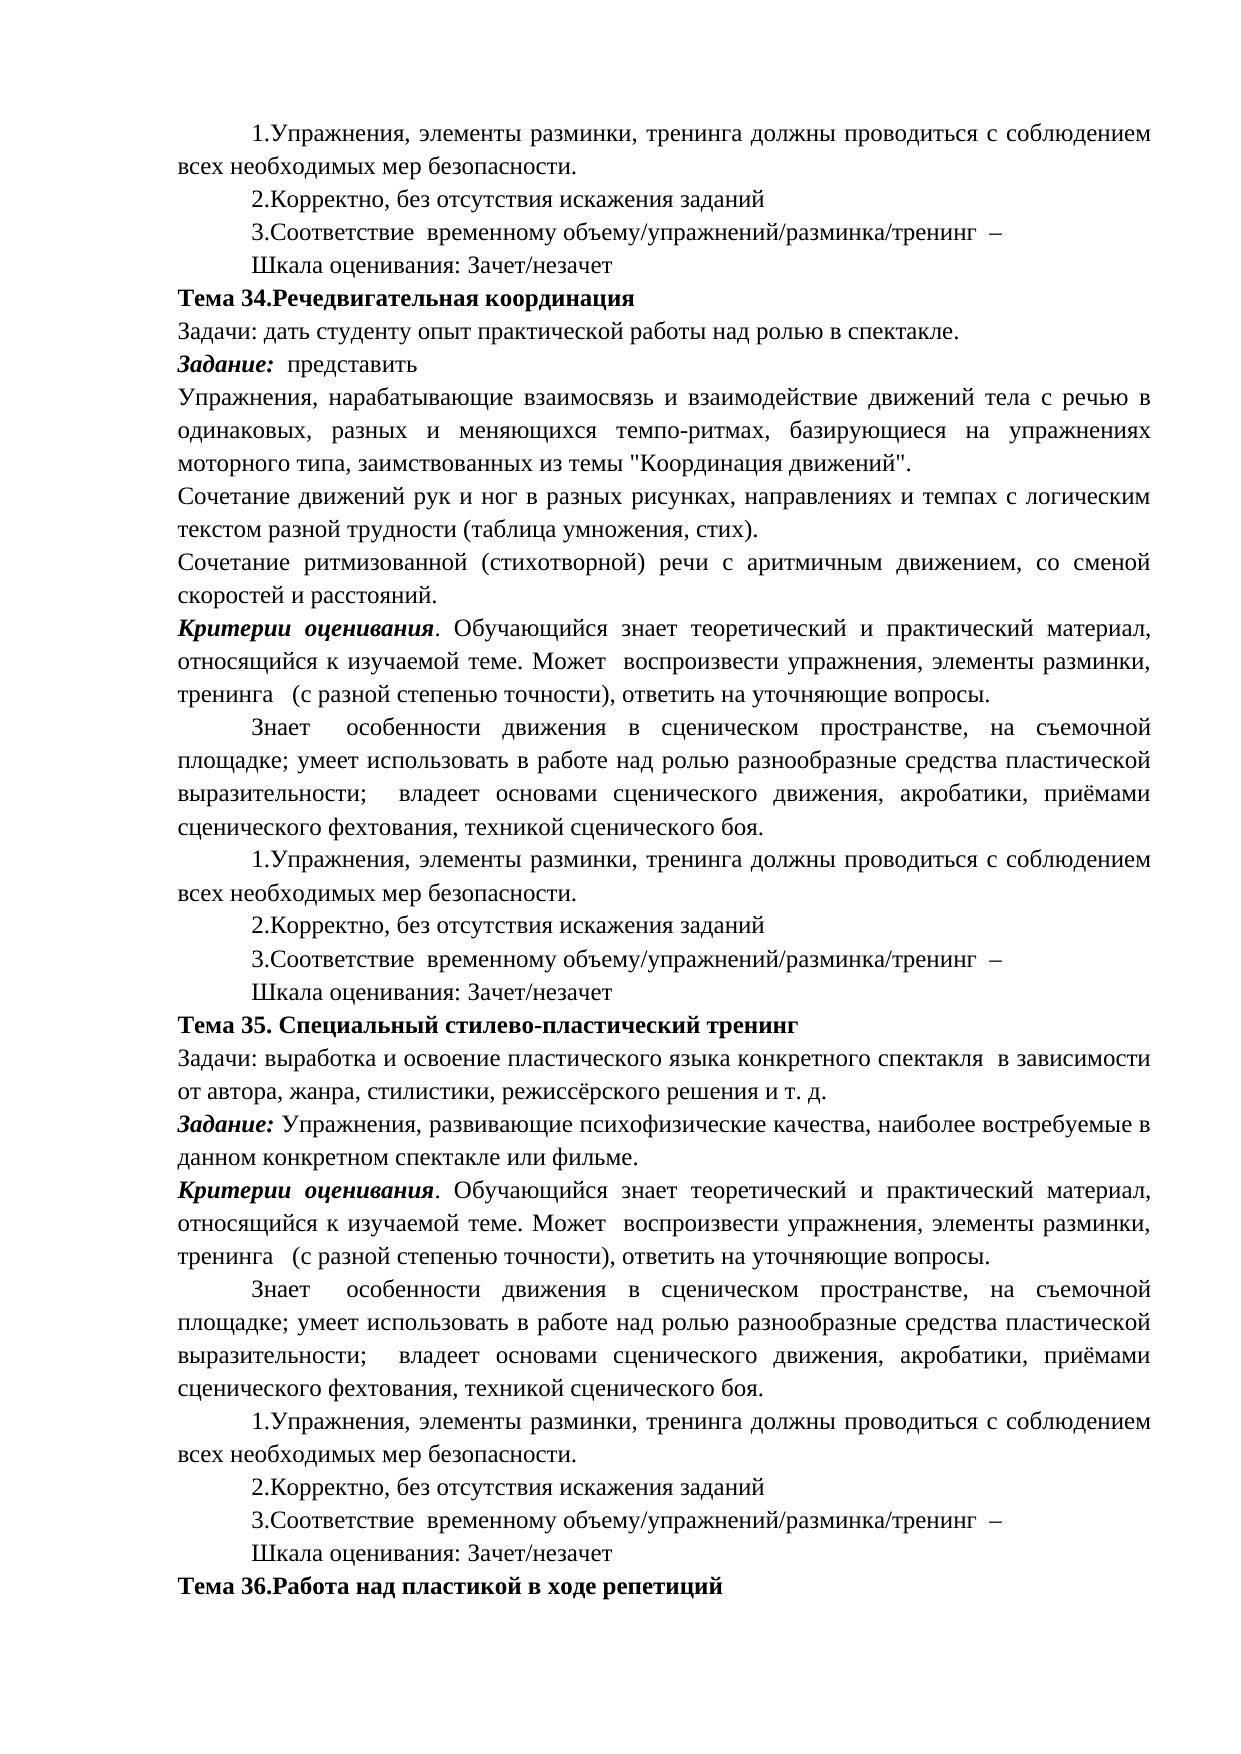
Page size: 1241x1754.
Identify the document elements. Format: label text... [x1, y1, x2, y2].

text 3.Соответствие временному объему/упражнений/разминка/тренинг – [177, 1505, 1152, 1534]
text Тема 35. Специальный стилево-пластический тренинг [177, 1010, 1152, 1038]
text Тема 36.Работа над пластикой в ходе репетиций [177, 1571, 1152, 1600]
text Шкала оценивания: Зачет/незачет [177, 1538, 1152, 1567]
text Задачи: выработка и освоение пластического языка конкретного спектакля в зависимости от автора, жанра, стилистики, режиссёрского решения и т. д. [177, 1043, 1152, 1104]
text 2.Корректно, без отсутствия искажения заданий [177, 1472, 1152, 1501]
text Сочетание движений рук и ног в разных рисунках, направлениях и темпах с логическим текстом разной трудности (таблица умножения, стих). [177, 481, 1152, 543]
text 1.Упражнения, элементы разминки, тренинга должны проводиться с соблюдением всех необходимых мер безопасности. [177, 118, 1152, 180]
text 3.Соответствие временному объему/упражнений/разминка/тренинг – [177, 944, 1152, 972]
text Шкала оценивания: Зачет/незачет [177, 977, 1152, 1005]
text 1.Упражнения, элементы разминки, тренинга должны проводиться с соблюдением всех необходимых мер безопасности. [177, 844, 1152, 906]
text Упражнения, нарабатывающие взаимосвязь и взаимодействие движений тела с речью в одинаковых, разных и меняющихся темпо-ритмах, базирующиеся на упражнениях моторного типа, заимствованных из темы "Координация движений". [177, 382, 1152, 477]
text Задание: Упражнения, развивающие психофизические качества, наиболее востребуемые в данном конкретном спектакле или фильме. [177, 1109, 1152, 1171]
text 2.Корректно, без отсутствия искажения заданий [177, 184, 1152, 213]
text 3.Соответствие временному объему/упражнений/разминка/тренинг – [177, 217, 1152, 246]
text Задачи: дать студенту опыт практической работы над ролью в спектакле. [177, 316, 1152, 345]
text 2.Корректно, без отсутствия искажения заданий [177, 911, 1152, 939]
text Шкала оценивания: Зачет/незачет [177, 250, 1152, 279]
text 1.Упражнения, элементы разминки, тренинга должны проводиться с соблюдением всех необходимых мер безопасности. [177, 1406, 1152, 1468]
text Задание: представить [177, 349, 1152, 378]
text Сочетание ритмизованной (стихотворной) речи с аритмичным движением, со сменой скоростей и расстояний. [177, 547, 1152, 609]
text Тема 34.Речедвигательная координация [177, 283, 1152, 312]
